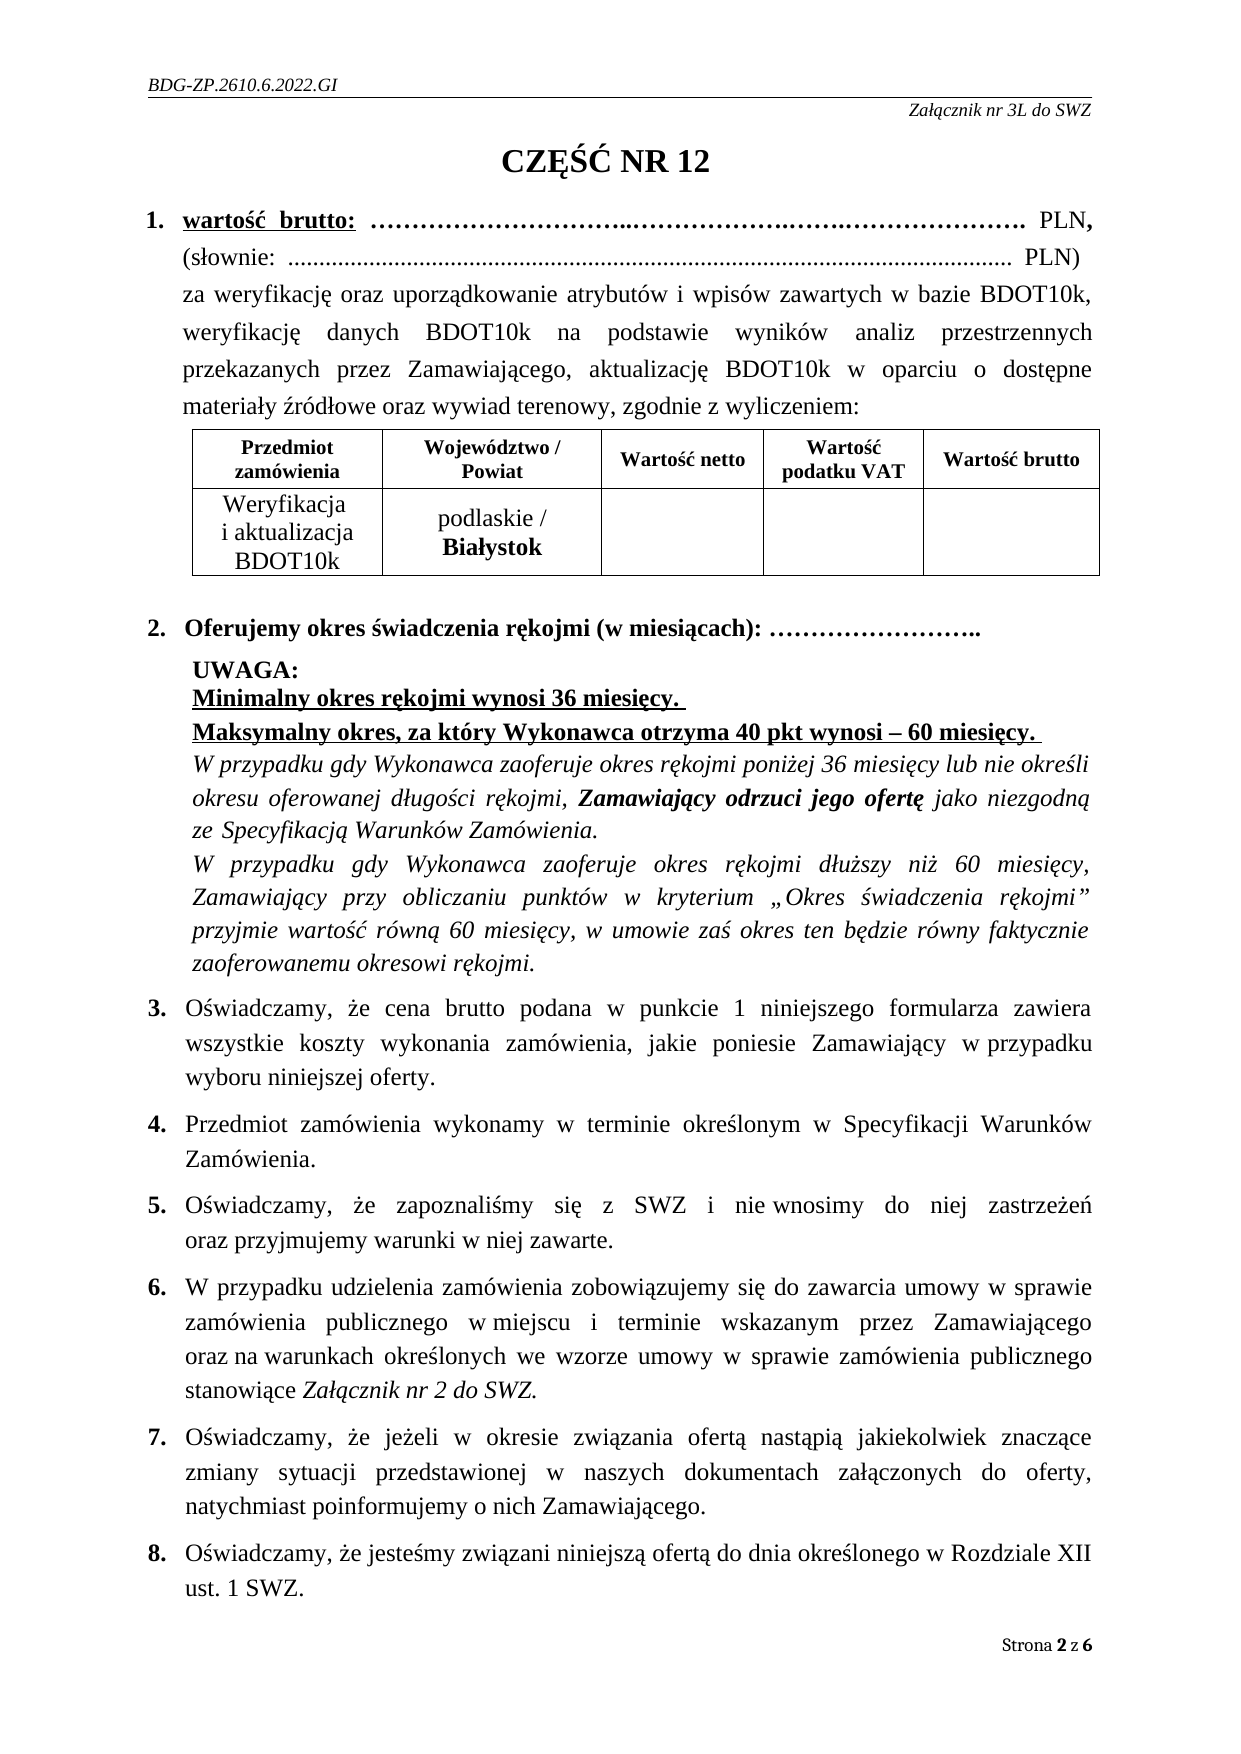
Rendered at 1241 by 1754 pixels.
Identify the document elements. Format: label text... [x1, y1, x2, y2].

table_cell podlaskie / Białystok [383, 489, 601, 575]
table_header Województwo / Powiat [383, 430, 601, 488]
table_header Wartość podatku VAT [764, 430, 923, 488]
list Oświadczamy, że zapoznaliśmy się z SWZ i nie wnosimy do niej zastrzeżeń oraz przyjmujemy warunki w niej zawarte. [148, 1191, 1092, 1254]
text CZĘŚĆ NR 12 [148, 142, 1063, 180]
table_cell [602, 489, 763, 575]
table_cell Weryfikacja i aktualizacja BDOT10k [193, 489, 382, 575]
list W przypadku udzielenia zamówienia zobowiązujemy się do zawarcia umowy w sprawie zamówienia publicznego w miejscu i terminie wskazanym przez Zamawiającego oraz na warunkach określonych we wzorze umowy w sprawie zamówienia publicznego stanowiące Załącznik nr 2 do SWZ. [148, 1272, 1092, 1404]
list Przedmiot zamówienia wykonamy w terminie określonym w Specyfikacji Warunków Zamówienia. [148, 1109, 1092, 1172]
list W przypadku gdy Wykonawca zaoferuje okres rękojmi poniżej 36 miesięcy lub nie określi okresu oferowanej długości rękojmi, Zamawiający odrzuci jego ofertę jako niezgodną ze Specyfikacją Warunków Zamówienia. [192, 749, 1092, 844]
table_cell [924, 489, 1099, 575]
list Minimalny okres rękojmi wynosi 36 miesięcy. [192, 683, 1092, 712]
table_header Wartość netto [602, 430, 763, 488]
list Oświadczamy, że cena brutto podana w punkcie 1 niniejszego formularza zawiera wszystkie koszty wykonania zamówienia, jakie poniesie Zamawiający w przypadku wyboru niniejszej oferty. [148, 993, 1092, 1091]
table_cell [764, 489, 923, 575]
list Oświadczamy, że jesteśmy związani niniejszą ofertą do dnia określonego w Rozdziale XII ust. 1 SWZ. [148, 1538, 1092, 1602]
list wartość brutto: …………………………..……………….…….…………………. PLN, (słownie: .................................................................................................................... PLN) za weryfikację oraz uporządkowanie atrybutów i wpisów zawartych w bazie BDOT10k, weryfikację danych BDOT10k na podstawie wyników analiz przestrzennych przekazanych przez Zamawiającego, aktualizację BDOT10k w oparciu o dostępne materiały źródłowe oraz wywiad terenowy, zgodnie z wyliczeniem: [145, 205, 1092, 420]
table_header Przedmiot zamówienia [193, 430, 382, 488]
table_header Wartość brutto [924, 430, 1099, 488]
text UWAGA: [192, 655, 1092, 683]
list W przypadku gdy Wykonawca zaoferuje okres rękojmi dłuższy niż 60 miesięcy, Zamawiający przy obliczaniu punktów w kryterium „Okres świadczenia rękojmi” przyjmie wartość równą 60 miesięcy, w umowie zaś okres ten będzie równy faktycznie zaoferowanemu okresowi rękojmi. [192, 849, 1092, 976]
list Oświadczamy, że jeżeli w okresie związania ofertą nastąpią jakiekolwiek znaczące zmiany sytuacji przedstawionej w naszych dokumentach załączonych do oferty, natychmiast poinformujemy o nich Zamawiającego. [148, 1422, 1092, 1520]
list Maksymalny okres, za który Wykonawca otrzyma 40 pkt wynosi – 60 miesięcy. [192, 717, 1092, 745]
list Oferujemy okres świadczenia rękojmi (w miesiącach): …………………….. [147, 613, 1090, 642]
